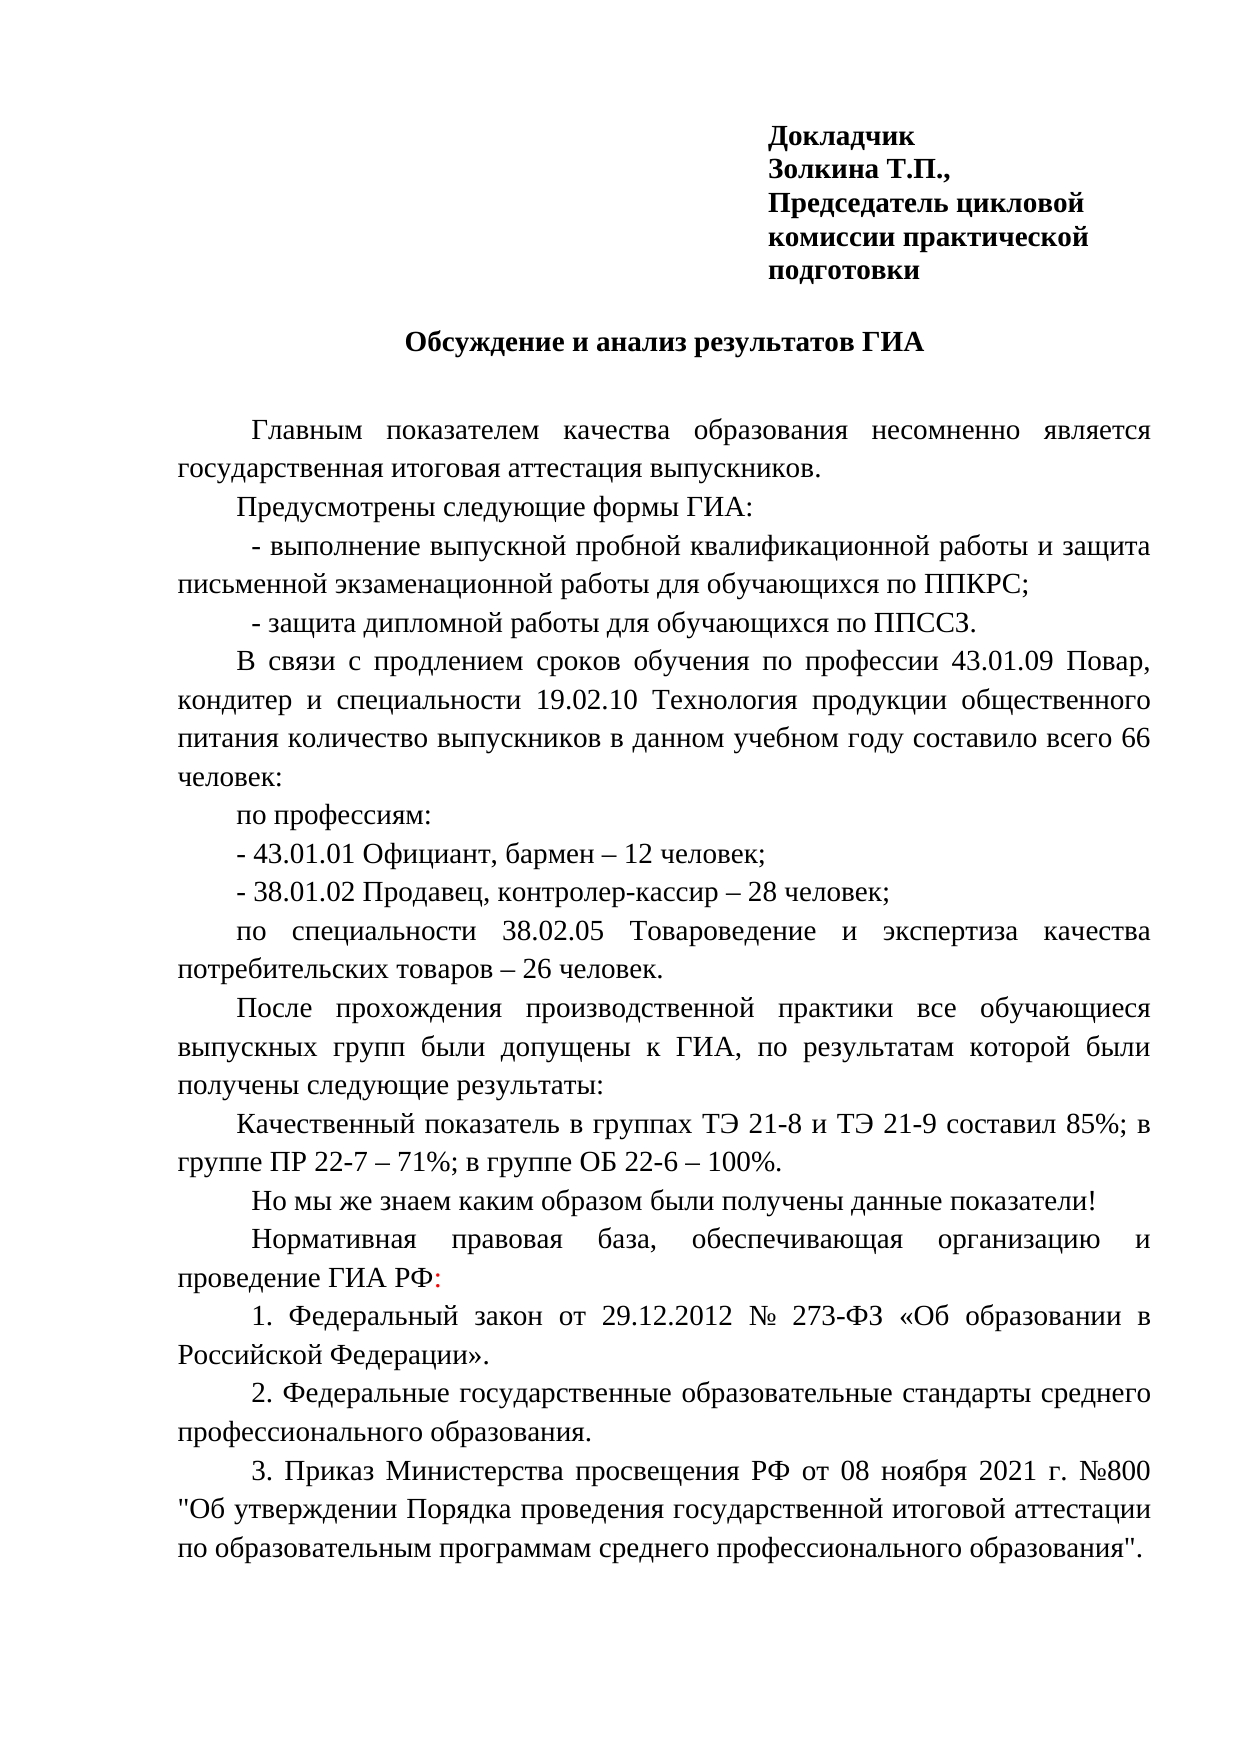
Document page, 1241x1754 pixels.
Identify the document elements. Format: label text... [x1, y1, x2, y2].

list - 38.01.02 Продавец, контролер-кассир – 28 человек; [177, 874, 1152, 908]
list В связи с продлением сроков обучения по профессии 43.01.09 Повар, кондитер и специальности 19.02.10 Технология продукции общественного питания количество выпускников в данном учебном году составило всего 66 человек: [177, 643, 1152, 792]
list Предусмотрены следующие формы ГИА: [177, 489, 1152, 523]
list Качественный показатель в группах ТЭ 21-8 и ТЭ 21-9 составил 85%; в группе ПР 22-7 – 71%; в группе ОБ 22-6 – 100%. [177, 1106, 1152, 1178]
list 2. Федеральные государственные образовательные стандарты среднего профессионального образования. [177, 1376, 1152, 1448]
list После прохождения производственной практики все обучающиеся выпускных групп были допущены к ГИА, по результатам которой были получены следующие результаты: [177, 990, 1152, 1101]
list Обсуждение и анализ результатов ГИА [177, 324, 1152, 358]
text Золкина Т.П., [768, 152, 1152, 185]
list - 43.01.01 Официант, бармен – 12 человек; [177, 836, 1152, 869]
text Докладчик [768, 118, 1152, 152]
list по специальности 38.02.05 Товароведение и экспертиза качества потребительских товаров – 26 человек. [177, 913, 1152, 985]
text - выполнение выпускной пробной квалификационной работы и защита письменной экзаменационной работы для обучающихся по ППКРС; [177, 528, 1152, 600]
list 3. Приказ Министерства просвещения РФ от 08 ноября 2021 г. №800 "Об утверждении Порядка проведения государственной итоговой аттестации по образовательным программам среднего профессионального образования". [177, 1453, 1152, 1563]
text - защита дипломной работы для обучающихся по ППССЗ. [177, 605, 1152, 638]
text Председатель цикловой комиссии практической подготовки [768, 185, 1152, 286]
list Нормативная правовая база, обеспечивающая организацию и проведение ГИА РФ: [177, 1221, 1152, 1293]
list по профессиям: [177, 797, 1152, 831]
list Но мы же знаем каким образом были получены данные показатели! [177, 1183, 1152, 1216]
text Главным показателем качества образования несомненно является государственная итоговая аттестация выпускников. [177, 412, 1152, 484]
list 1. Федеральный закон от 29.12.2012 № 273-ФЗ «Об образовании в Российской Федерации». [177, 1298, 1152, 1371]
